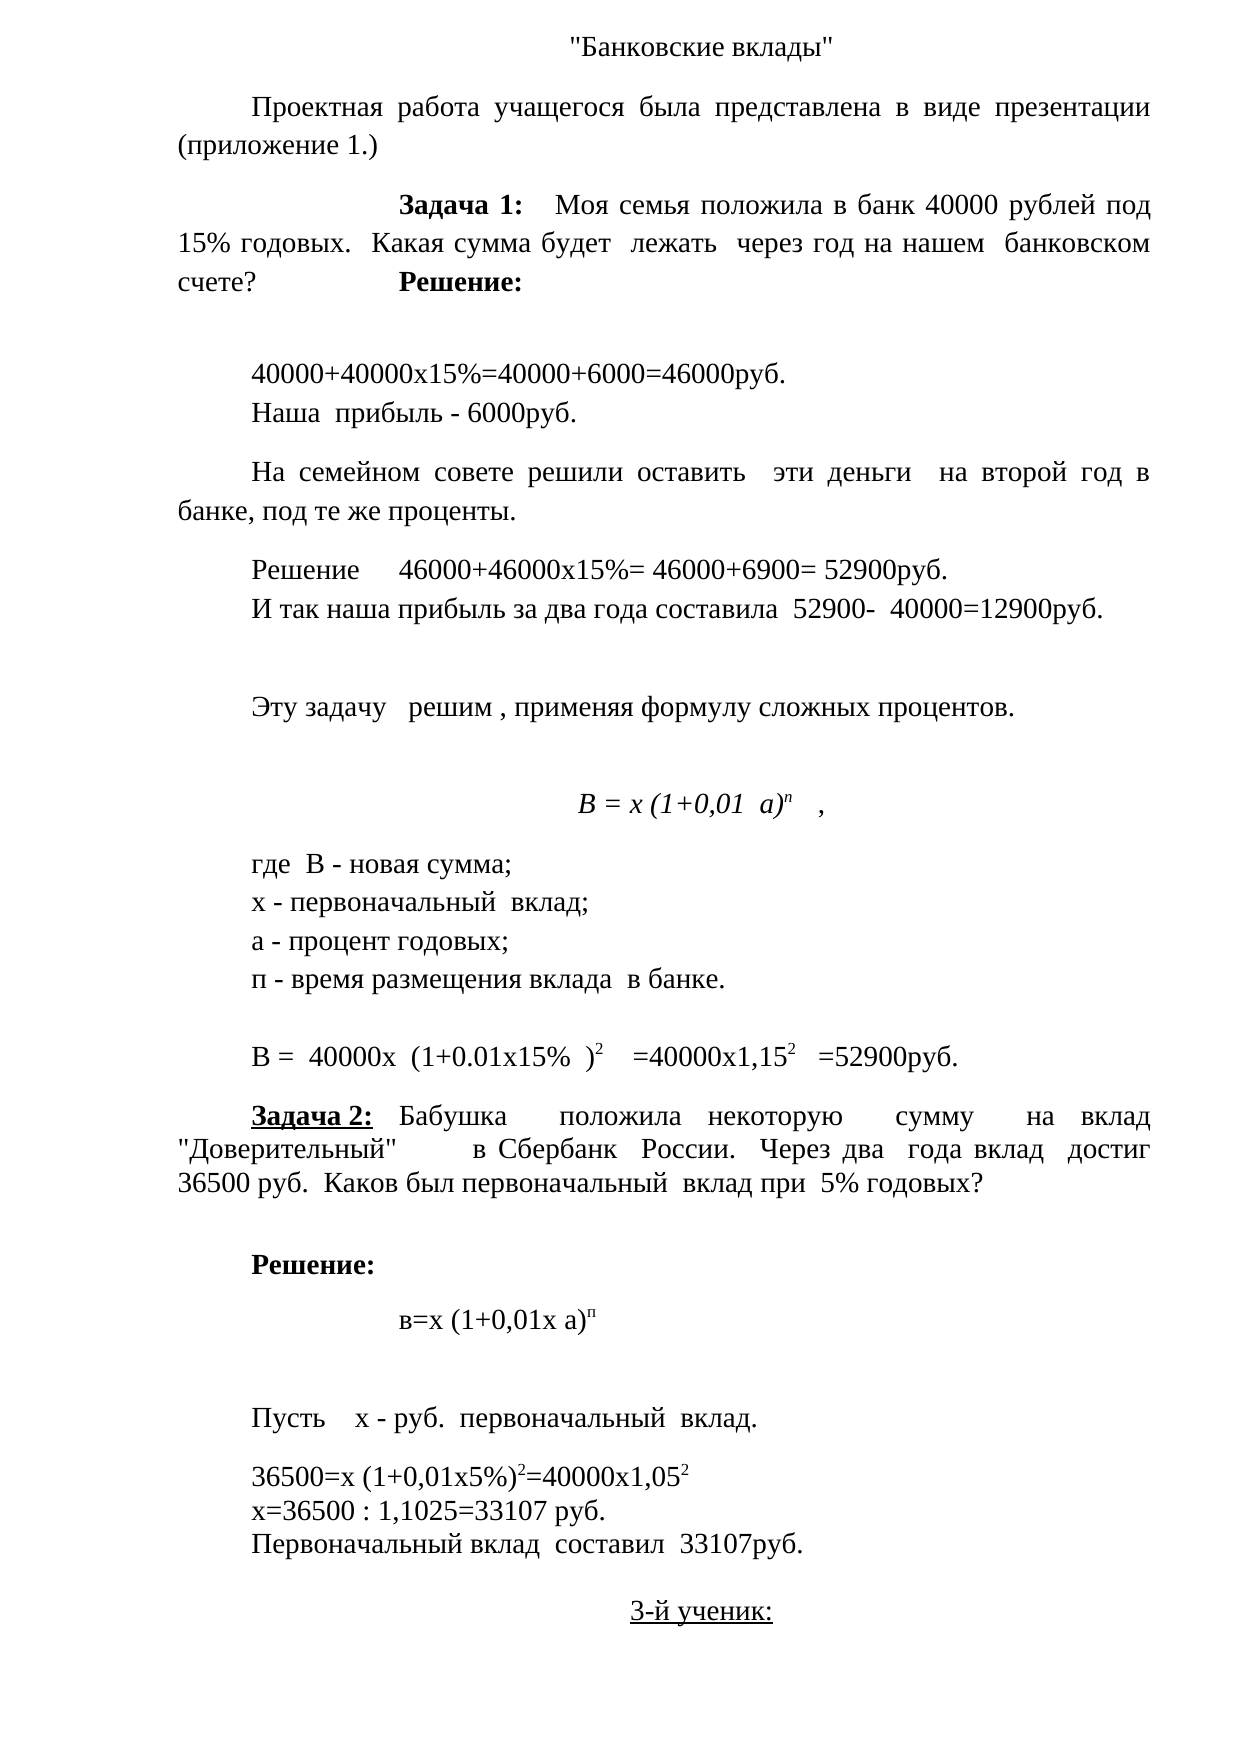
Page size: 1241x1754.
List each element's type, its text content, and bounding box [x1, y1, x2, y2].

text Проектная работа учащегося была представлена в виде презентации (приложение 1.) [177, 89, 1152, 161]
text где В - новая сумма; х - первоначальный вклад; [177, 846, 1152, 918]
text Задача 2: Бабушка положила некоторую сумму на вклад "Доверительный" в Сбербанк России. Через два года вклад достиг 36500 руб. Каков был первоначальный вклад при 5% годовых? [177, 1098, 1152, 1199]
text Эту задачу решим , применяя формулу сложных процентов. [177, 689, 1152, 761]
text Пусть х - руб. первоначальный вклад. [177, 1400, 1152, 1433]
text В = 40000х (1+0.01х15% )2 =40000х1,152 =52900руб. [177, 1039, 1152, 1072]
text Решение 46000+46000х15%= 46000+6900= 52900руб. И так наша прибыль за два года составила 52900- 40000=12900руб. [177, 552, 1152, 663]
text "Банковские вклады" [177, 29, 1152, 63]
text В = х (1+0,01 а)п , [177, 787, 1152, 820]
text а - процент годовых; п - время размещения вклада в банке. [177, 923, 1152, 1034]
text в=х (1+0,01х а)п [177, 1302, 1152, 1374]
text Задача 1: Моя семья положила в банк 40000 рублей под 15% годовых. Какая сумма будет лежать через год на нашем банковском счете? Решение: [177, 187, 1152, 297]
text Решение: [177, 1219, 1152, 1281]
text 3-й ученик: [177, 1593, 1152, 1627]
text Первоначальный вклад составил 33107руб. [177, 1526, 1152, 1593]
text 40000+40000х15%=40000+6000=46000руб. Наша прибыль - 6000руб. [177, 323, 1152, 428]
text На семейном совете решили оставить эти деньги на второй год в банке, под те же проценты. [177, 454, 1152, 526]
text 36500=х (1+0,01х5%)2=40000х1,052 х=36500 : 1,1025=33107 руб. [177, 1459, 1152, 1526]
